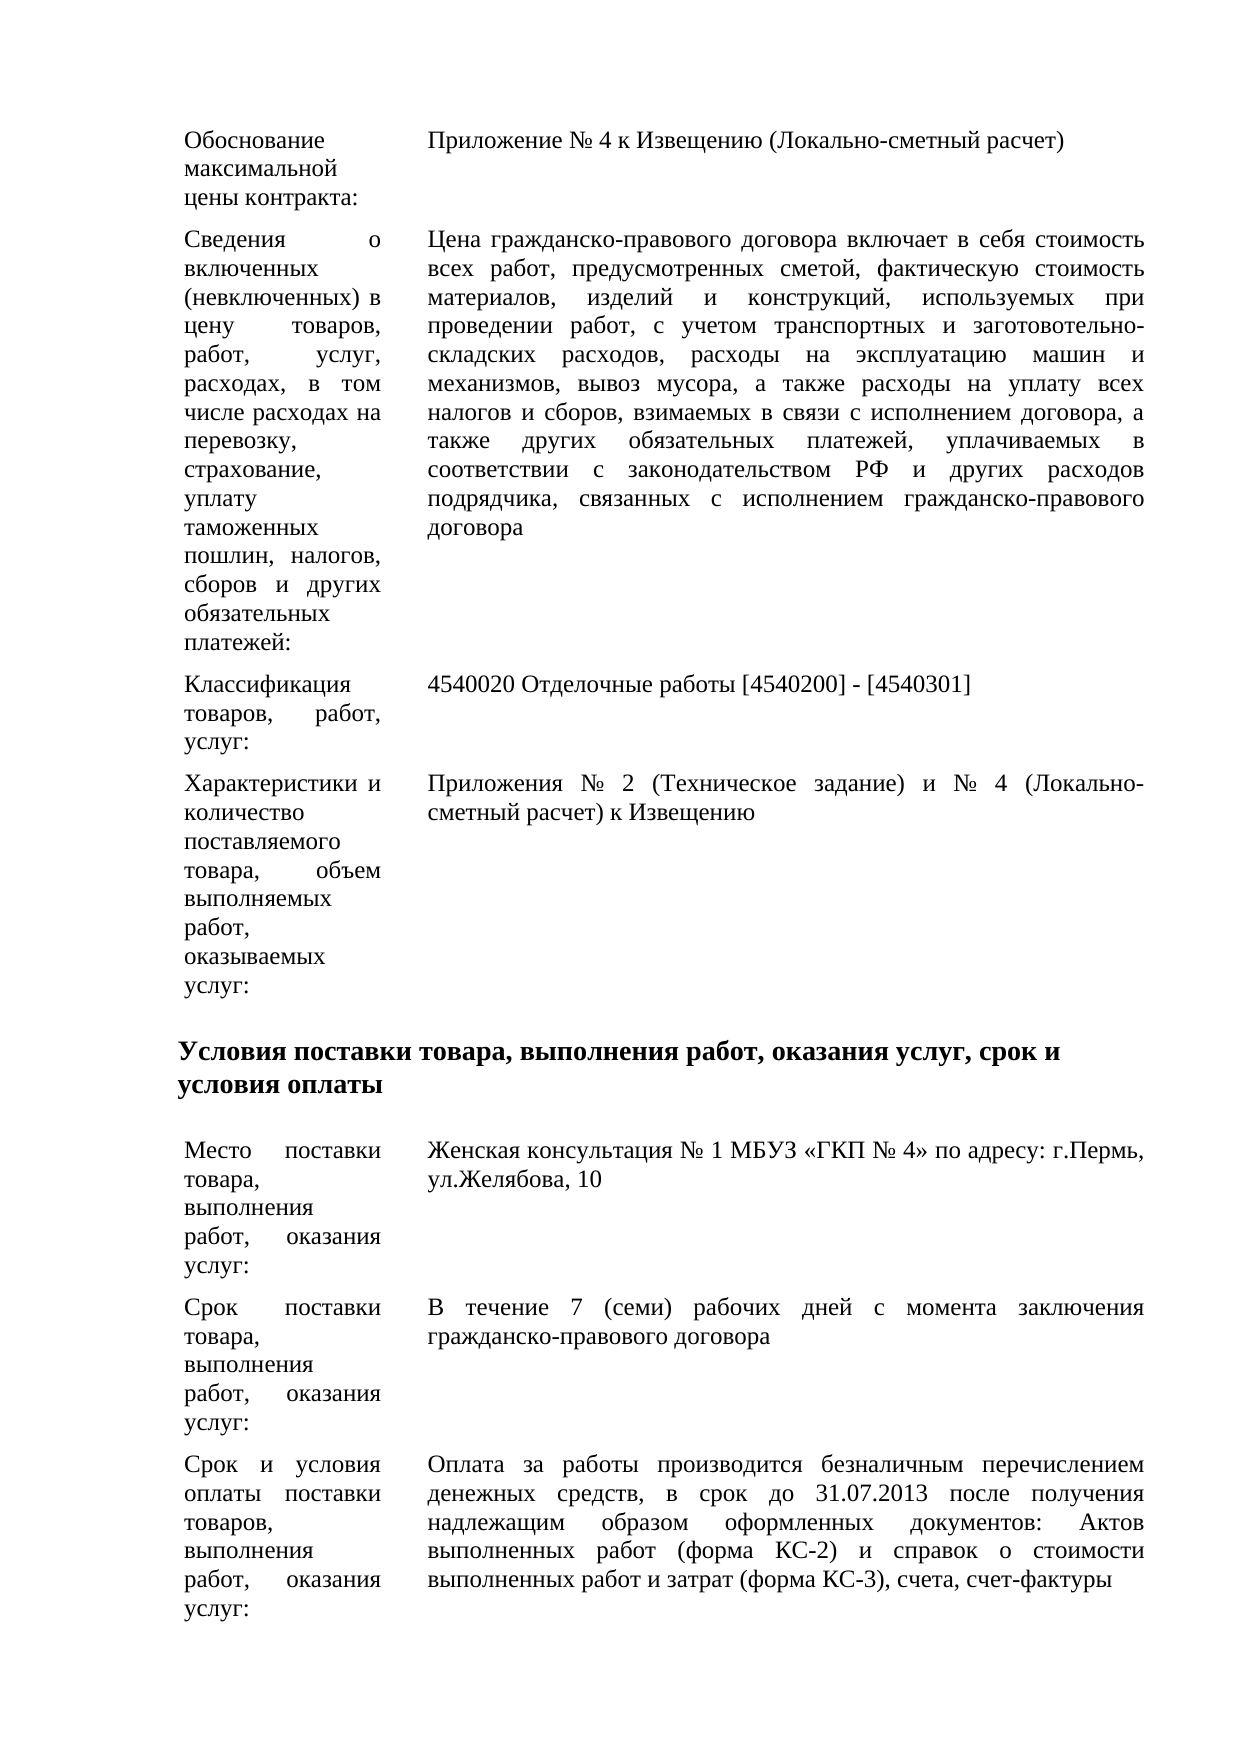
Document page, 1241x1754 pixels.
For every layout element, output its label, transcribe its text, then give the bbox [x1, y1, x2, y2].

table_cell Срок и условия оплаты поставки товаров, выполнения работ, оказания услуг: [177, 1443, 421, 1628]
table_cell Приложения № 2 (Техническое задание) и № 4 (Локально-сметный расчет) к Извещению [421, 762, 1152, 1005]
table_cell Характеристики и количество поставляемого товара, объем выполняемых работ, оказываемых услуг: [177, 762, 421, 1005]
table_cell Обоснование максимальной цены контракта: [177, 118, 421, 218]
table_cell Срок поставки товара, выполнения работ, оказания услуг: [177, 1285, 421, 1442]
table_cell В течение 7 (семи) рабочих дней с момента заключения гражданско-правового договора [421, 1285, 1152, 1442]
table_cell Цена гражданско-правового договора включает в себя стоимость всех работ, предусмотренных сметой, фактическую стоимость материалов, изделий и конструкций, используемых при проведении работ, с учетом транспортных и заготовотельно-складских расходов, расходы на эксплуатацию машин и механизмов, вывоз мусора, а также расходы на уплату всех налогов и сборов, взимаемых в связи с исполнением договора, а также других обязательных платежей, уплачиваемых в соответствии с законодательством РФ и других расходов подрядчика, связанных с исполнением гражданско-правового договора [421, 218, 1152, 662]
table_header Место поставки товара, выполнения работ, оказания услуг: [177, 1128, 421, 1285]
table_cell Сведения о включенных (невключенных) в цену товаров, работ, услуг, расходах, в том числе расходах на перевозку, страхование, уплату таможенных пошлин, налогов, сборов и других обязательных платежей: [177, 218, 421, 662]
table_cell Оплата за работы производится безналичным перечислением денежных средств, в срок до 31.07.2013 после получения надлежащим образом оформленных документов: Актов выполненных работ (форма КС-2) и справок о стоимости выполненных работ и затрат (форма КС-3), счета, счет-фактуры [421, 1443, 1152, 1628]
table_header Женская консультация № 1 МБУЗ «ГКП № 4» по адресу: г.Пермь, ул.Желябова, 10 [421, 1128, 1152, 1285]
table_cell Приложение № 4 к Извещению (Локально-сметный расчет) [421, 118, 1152, 218]
table_cell Классификация товаров, работ, услуг: [177, 662, 421, 762]
table_cell 4540020 Отделочные работы [4540200] - [4540301] [421, 662, 1152, 762]
text Условия поставки товара, выполнения работ, оказания услуг, срок и условия оплаты [177, 1034, 1152, 1099]
